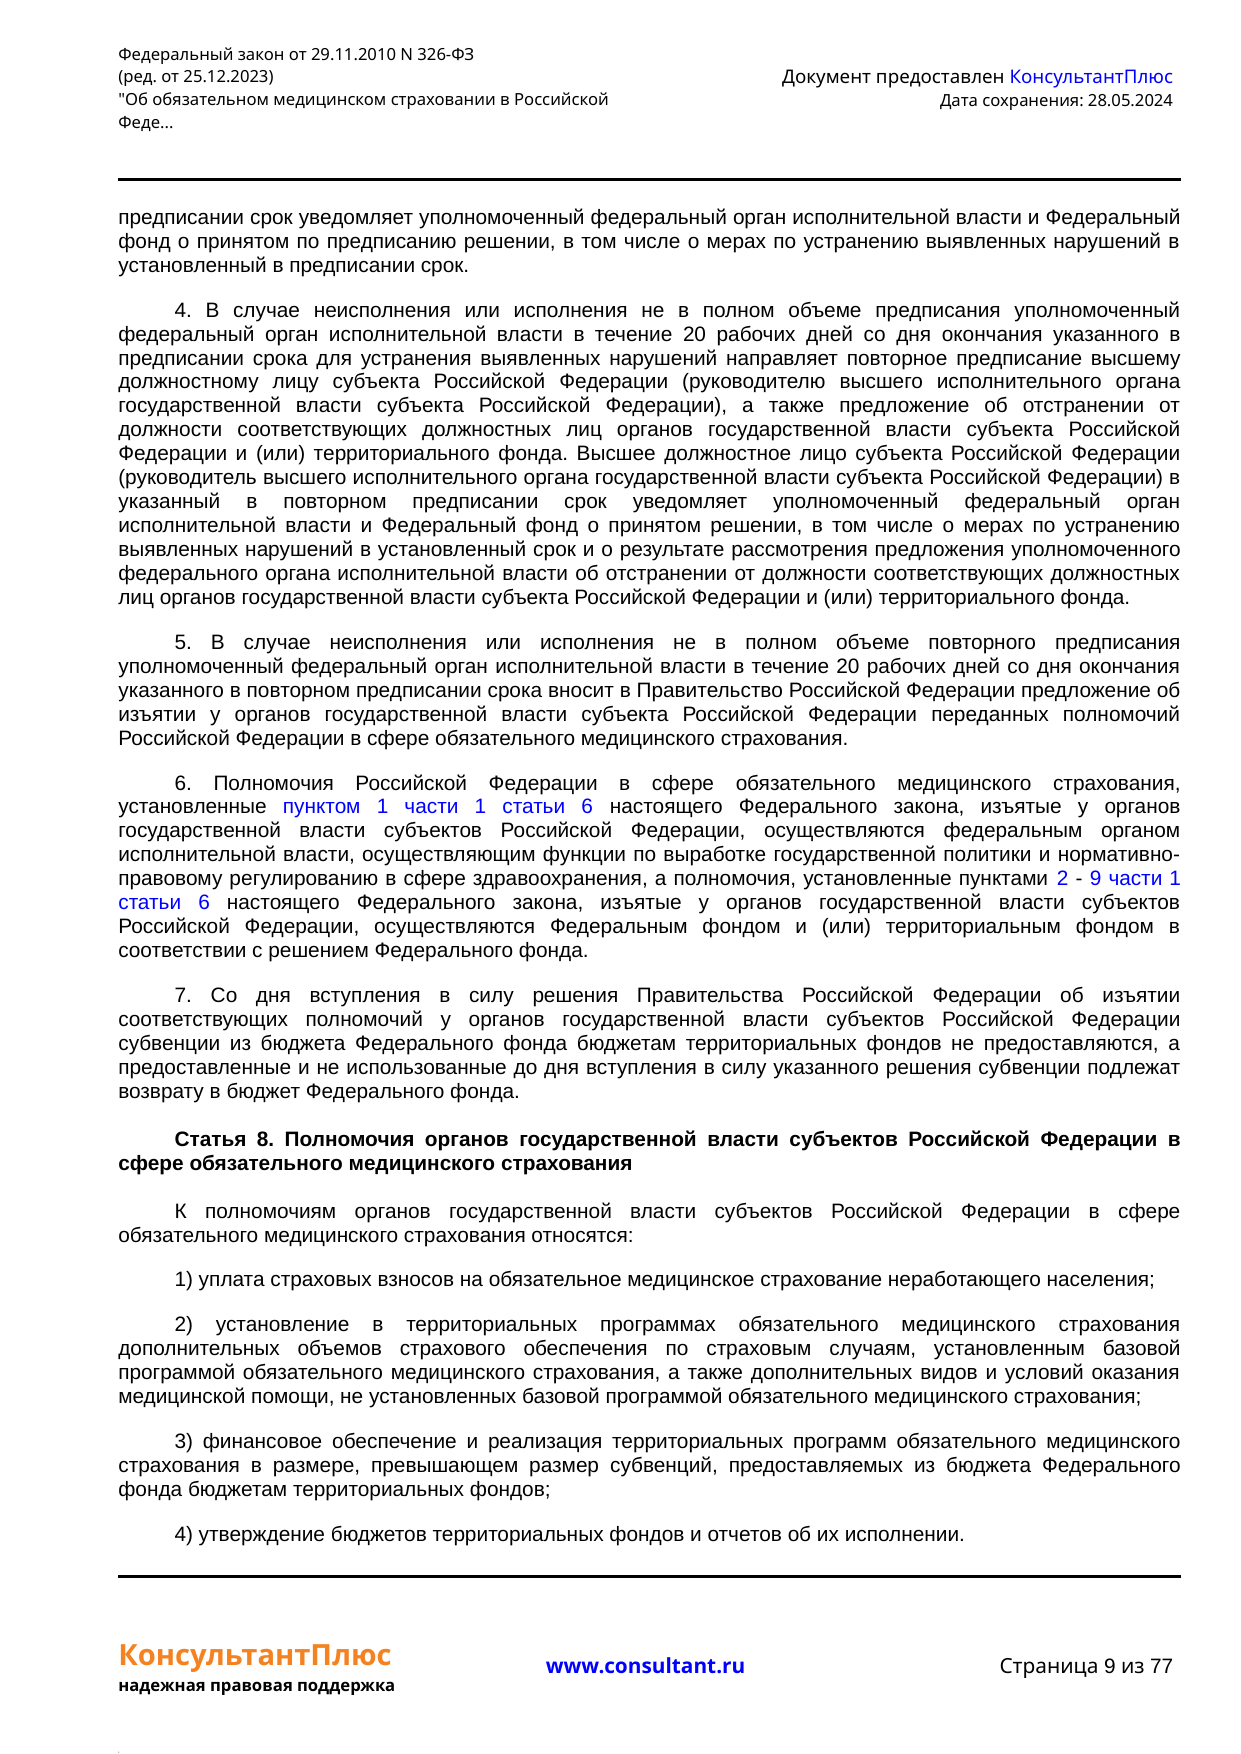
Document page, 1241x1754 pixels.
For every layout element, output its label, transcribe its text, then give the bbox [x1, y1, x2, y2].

text 1) уплата страховых взносов на обязательное медицинское страхование неработающего населения; [118, 1267, 1181, 1291]
text К полномочиям органов государственной власти субъектов Российской Федерации в сфере обязательного медицинского страхования относятся: [118, 1198, 1181, 1246]
text 2) установление в территориальных программах обязательного медицинского страхования дополнительных объемов страхового обеспечения по страховым случаям, установленным базовой программой обязательного медицинского страхования, а также дополнительных видов и условий оказания медицинской помощи, не установленных базовой программой обязательного медицинского страхования; [118, 1312, 1181, 1408]
text 5. В случае неисполнения или исполнения не в полном объеме повторного предписания уполномоченный федеральный орган исполнительной власти в течение 20 рабочих дней со дня окончания указанного в повторном предписании срока вносит в Правительство Российской Федерации предложение об изъятии у органов государственной власти субъекта Российской Федерации переданных полномочий Российской Федерации в сфере обязательного медицинского страхования. [118, 630, 1181, 749]
text 4. В случае неисполнения или исполнения не в полном объеме предписания уполномоченный федеральный орган исполнительной власти в течение 20 рабочих дней со дня окончания указанного в предписании срока для устранения выявленных нарушений направляет повторное предписание высшему должностному лицу субъекта Российской Федерации (руководителю высшего исполнительного органа государственной власти субъекта Российской Федерации), а также предложение об отстранении от должности соответствующих должностных лиц органов государственной власти субъекта Российской Федерации и (или) территориального фонда. Высшее должностное лицо субъекта Российской Федерации (руководитель высшего исполнительного органа государственной власти субъекта Российской Федерации) в указанный в повторном предписании срок уведомляет уполномоченный федеральный орган исполнительной власти и Федеральный фонд о принятом решении, в том числе о мерах по устранению выявленных нарушений в установленный срок и о результате рассмотрения предложения уполномоченного федерального органа исполнительной власти об отстранении от должности соответствующих должностных лиц органов государственной власти субъекта Российской Федерации и (или) территориального фонда. [118, 297, 1181, 609]
text 6. Полномочия Российской Федерации в сфере обязательного медицинского страхования, установленные пунктом 1 части 1 статьи 6 настоящего Федерального закона, изъятые у органов государственной власти субъектов Российской Федерации, осуществляются федеральным органом исполнительной власти, осуществляющим функции по выработке государственной политики и нормативно-правовому регулированию в сфере здравоохранения, а полномочия, установленные пунктами 2 - 9 части 1 статьи 6 настоящего Федерального закона, изъятые у органов государственной власти субъектов Российской Федерации, осуществляются Федеральным фондом и (или) территориальным фондом в соответствии с решением Федерального фонда. [118, 770, 1181, 962]
text 3) финансовое обеспечение и реализация территориальных программ обязательного медицинского страхования в размере, превышающем размер субвенций, предоставляемых из бюджета Федерального фонда бюджетам территориальных фондов; [118, 1429, 1181, 1501]
text 7. Со дня вступления в силу решения Правительства Российской Федерации об изъятии соответствующих полномочий у органов государственной власти субъектов Российской Федерации субвенции из бюджета Федерального фонда бюджетам территориальных фондов не предоставляются, а предоставленные и не использованные до дня вступления в силу указанного решения субвенции подлежат возврату в бюджет Федерального фонда. [118, 983, 1181, 1103]
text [118, 205, 1181, 277]
text 4) утверждение бюджетов территориальных фондов и отчетов об их исполнении. [118, 1521, 1181, 1545]
title Статья 8. Полномочия органов государственной власти субъектов Российской Федерации в сфере обязательного медицинского страхования [118, 1127, 1181, 1174]
